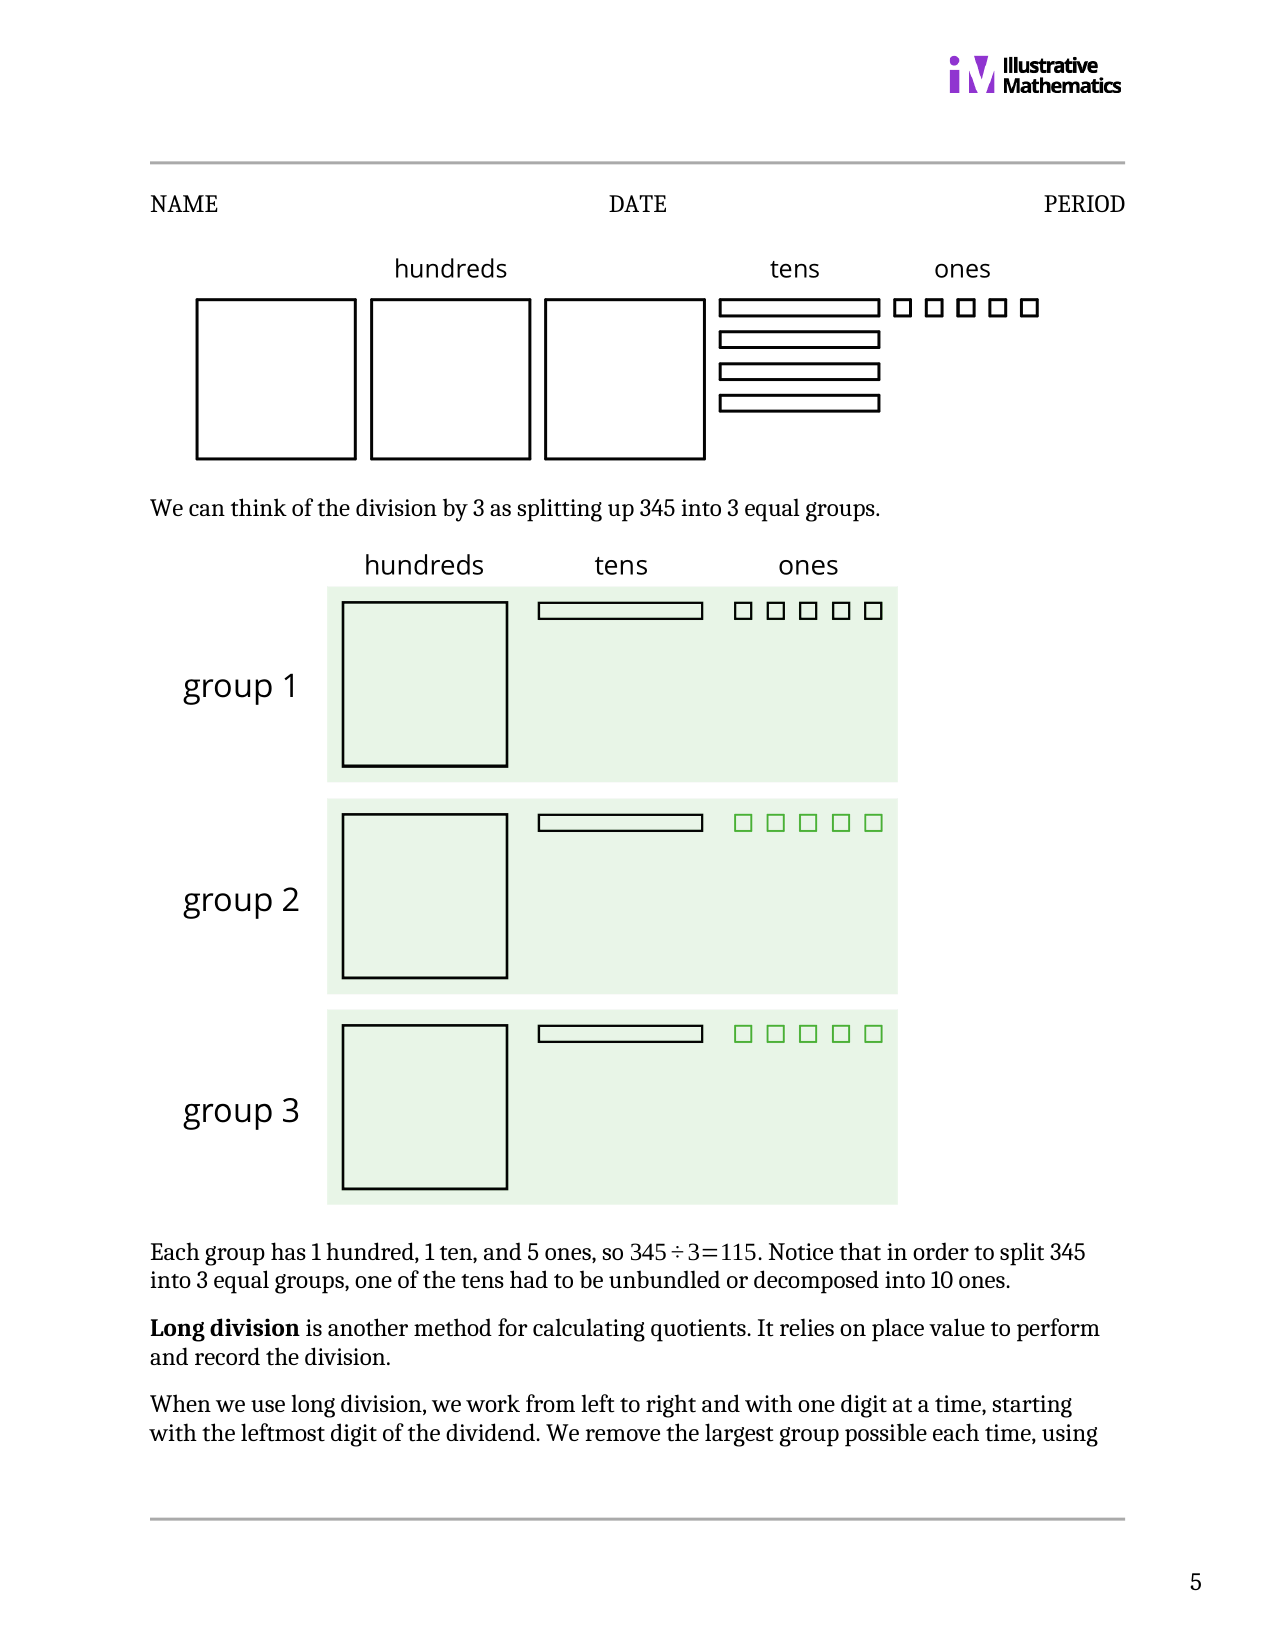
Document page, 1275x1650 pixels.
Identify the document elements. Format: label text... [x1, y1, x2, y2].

text Each group has 1 hundred, 1 ten, and 5 ones, so . Notice that in order to split 345 into 3 equal groups, one of the tens had to be unbundled or decomposed into 10 ones. [150, 1238, 1125, 1295]
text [150, 1390, 1125, 1448]
picture [168, 541, 912, 1219]
picture [949, 55, 1121, 93]
text We can think of the division by 3 as splitting up 345 into 3 equal groups. [150, 494, 1125, 523]
picture [168, 247, 1056, 476]
text Long division is another method for calculating quotients. It relies on place value to perform and record the division. [150, 1314, 1125, 1371]
